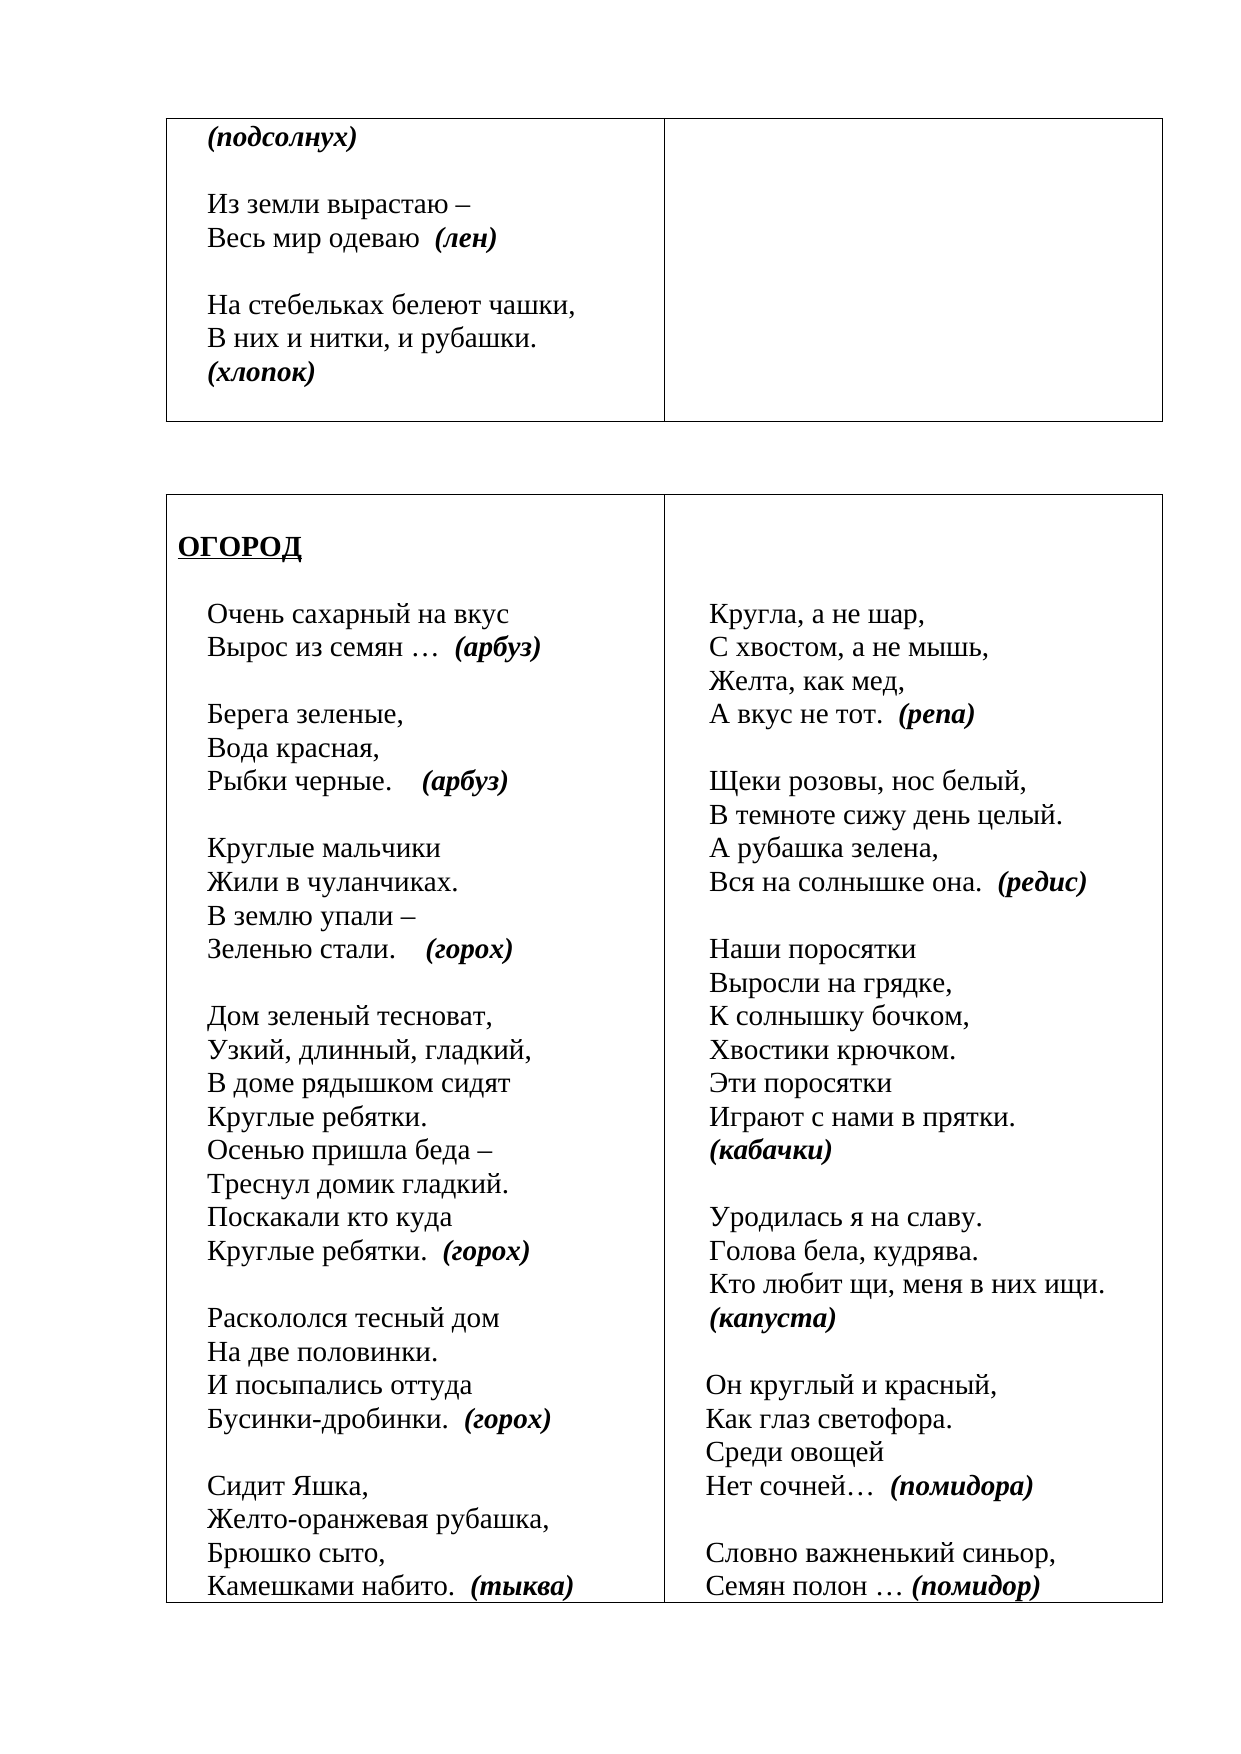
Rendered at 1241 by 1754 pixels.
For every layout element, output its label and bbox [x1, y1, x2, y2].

table_header [665, 119, 1162, 421]
table_header [167, 119, 664, 421]
table_header [665, 495, 1162, 1602]
table_header [167, 495, 664, 1602]
